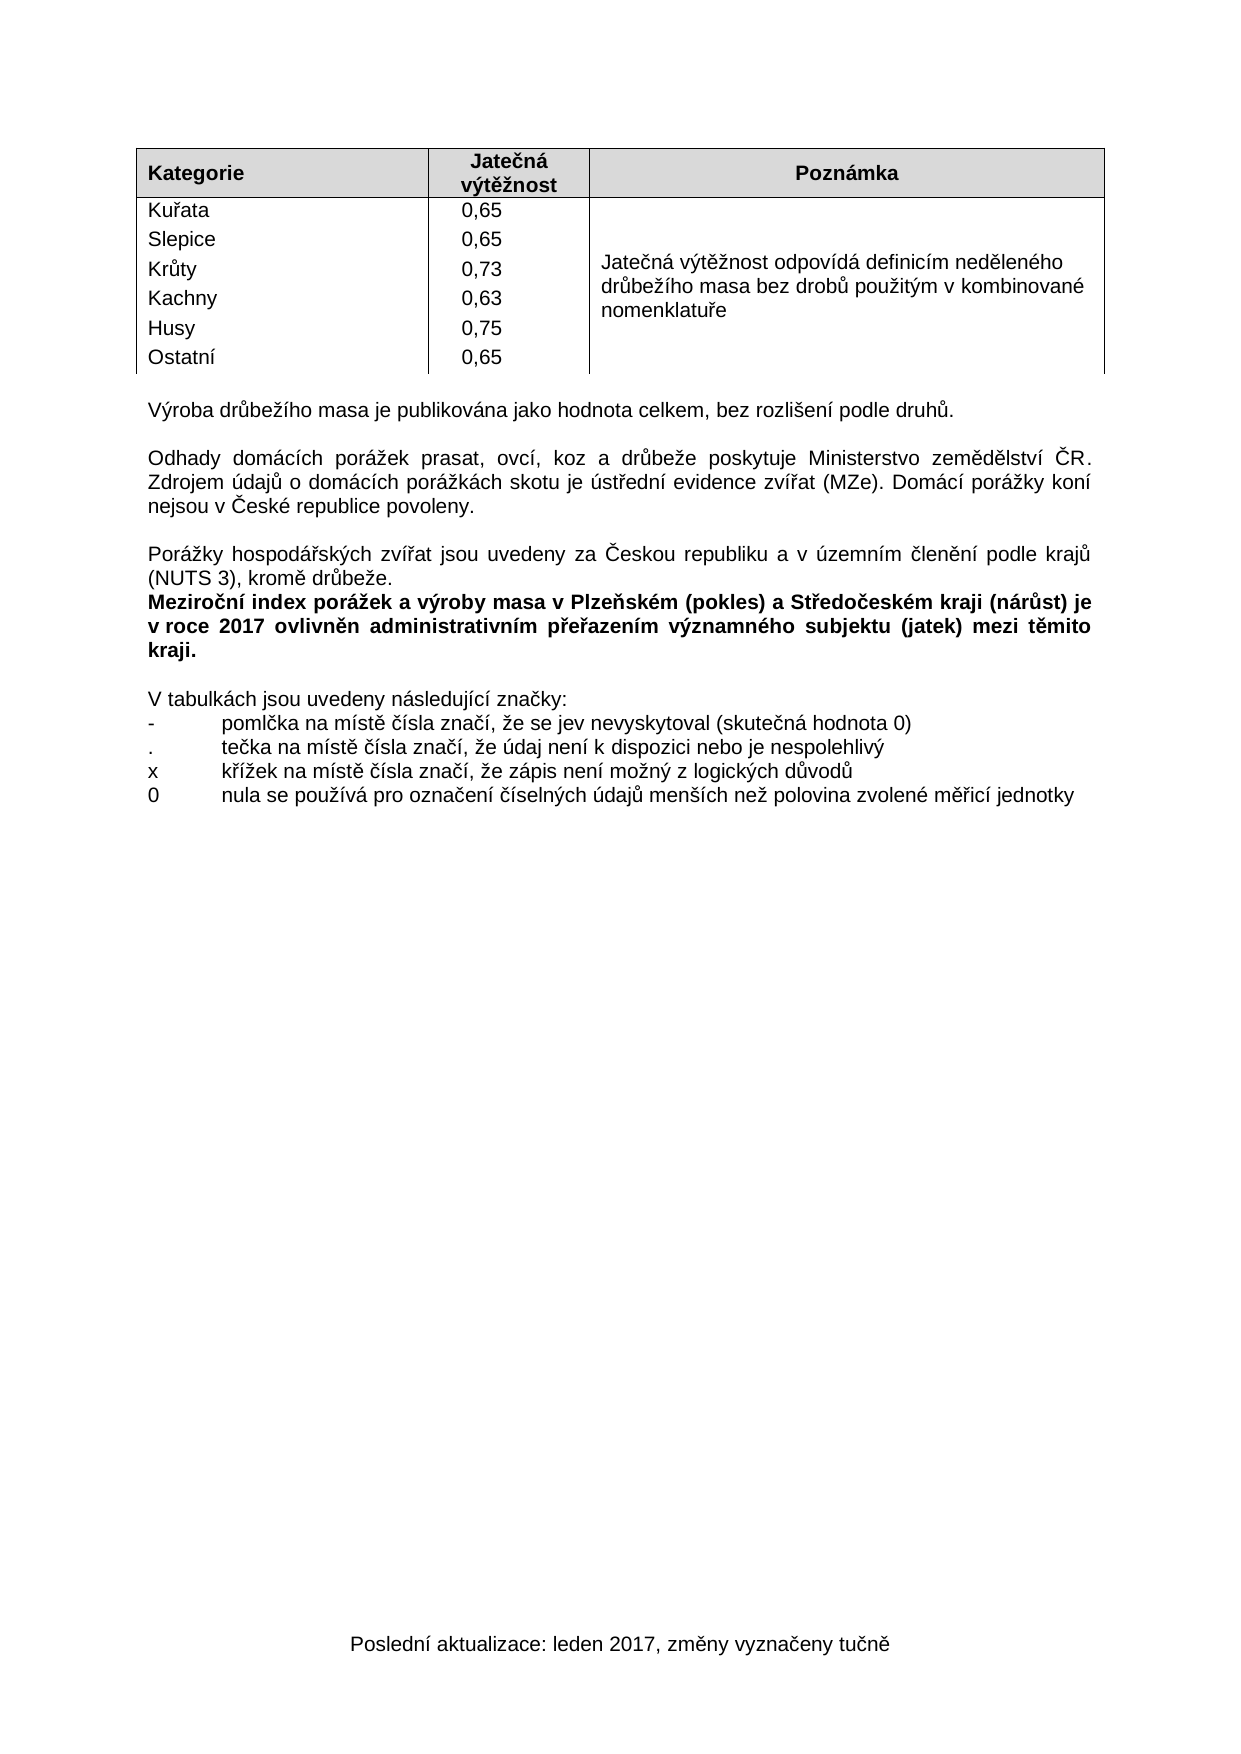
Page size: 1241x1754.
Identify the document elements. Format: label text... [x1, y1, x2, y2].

table_cell 0,73 [429, 256, 589, 285]
table_cell Slepice [137, 226, 428, 256]
table_cell Ostatní [137, 344, 428, 374]
table_cell 0,75 [429, 315, 589, 344]
text 0 nula se používá pro označení číselných údajů menších než polovina zvolené měřicí jednotky [148, 783, 1092, 807]
table_header Kategorie [137, 149, 428, 197]
table_cell Jatečná výtěžnost odpovídá definicím neděleného drůbežího masa bez drobů použitým v kombinované nomenklatuře [590, 198, 1104, 374]
text V tabulkách jsou uvedeny následující značky: [148, 687, 1092, 711]
table_cell 0,65 [429, 198, 589, 226]
text . tečka na místě čísla značí, že údaj není k dispozici nebo je nespolehlivý [148, 735, 1092, 759]
table_cell 0,65 [429, 344, 589, 374]
table_header Jatečná výtěžnost [429, 149, 589, 197]
table_cell Husy [137, 315, 428, 344]
text x křížek na místě čísla značí, že zápis není možný z logických důvodů [148, 759, 1092, 783]
table_cell 0,65 [429, 226, 589, 256]
table_cell Kachny [137, 285, 428, 315]
text Meziroční index porážek a výroby masa v Plzeňském (pokles) a Středočeském kraji (nárůst) je v roce 2017 ovlivněn administrativním přeřazením významného subjektu (jatek) mezi těmito kraji. [148, 590, 1092, 662]
table_cell 0,63 [429, 285, 589, 315]
table_cell Krůty [137, 256, 428, 285]
table_header Poznámka [590, 149, 1104, 197]
text Porážky hospodářských zvířat jsou uvedeny za Českou republiku a v územním členění podle krajů (NUTS 3), kromě drůbeže. [148, 542, 1092, 590]
text Výroba drůbežího masa je publikována jako hodnota celkem, bez rozlišení podle druhů. [148, 398, 1092, 422]
text - pomlčka na místě čísla značí, že se jev nevyskytoval (skutečná hodnota 0) [148, 711, 1092, 735]
table_cell Kuřata [137, 198, 428, 226]
text Odhady domácích porážek prasat, ovcí, koz a drůbeže poskytuje Ministerstvo zemědělství ČR. Zdrojem údajů o domácích porážkách skotu je ústřední evidence zvířat (MZe). Domácí porážky koní nejsou v České republice povoleny. [148, 446, 1092, 518]
